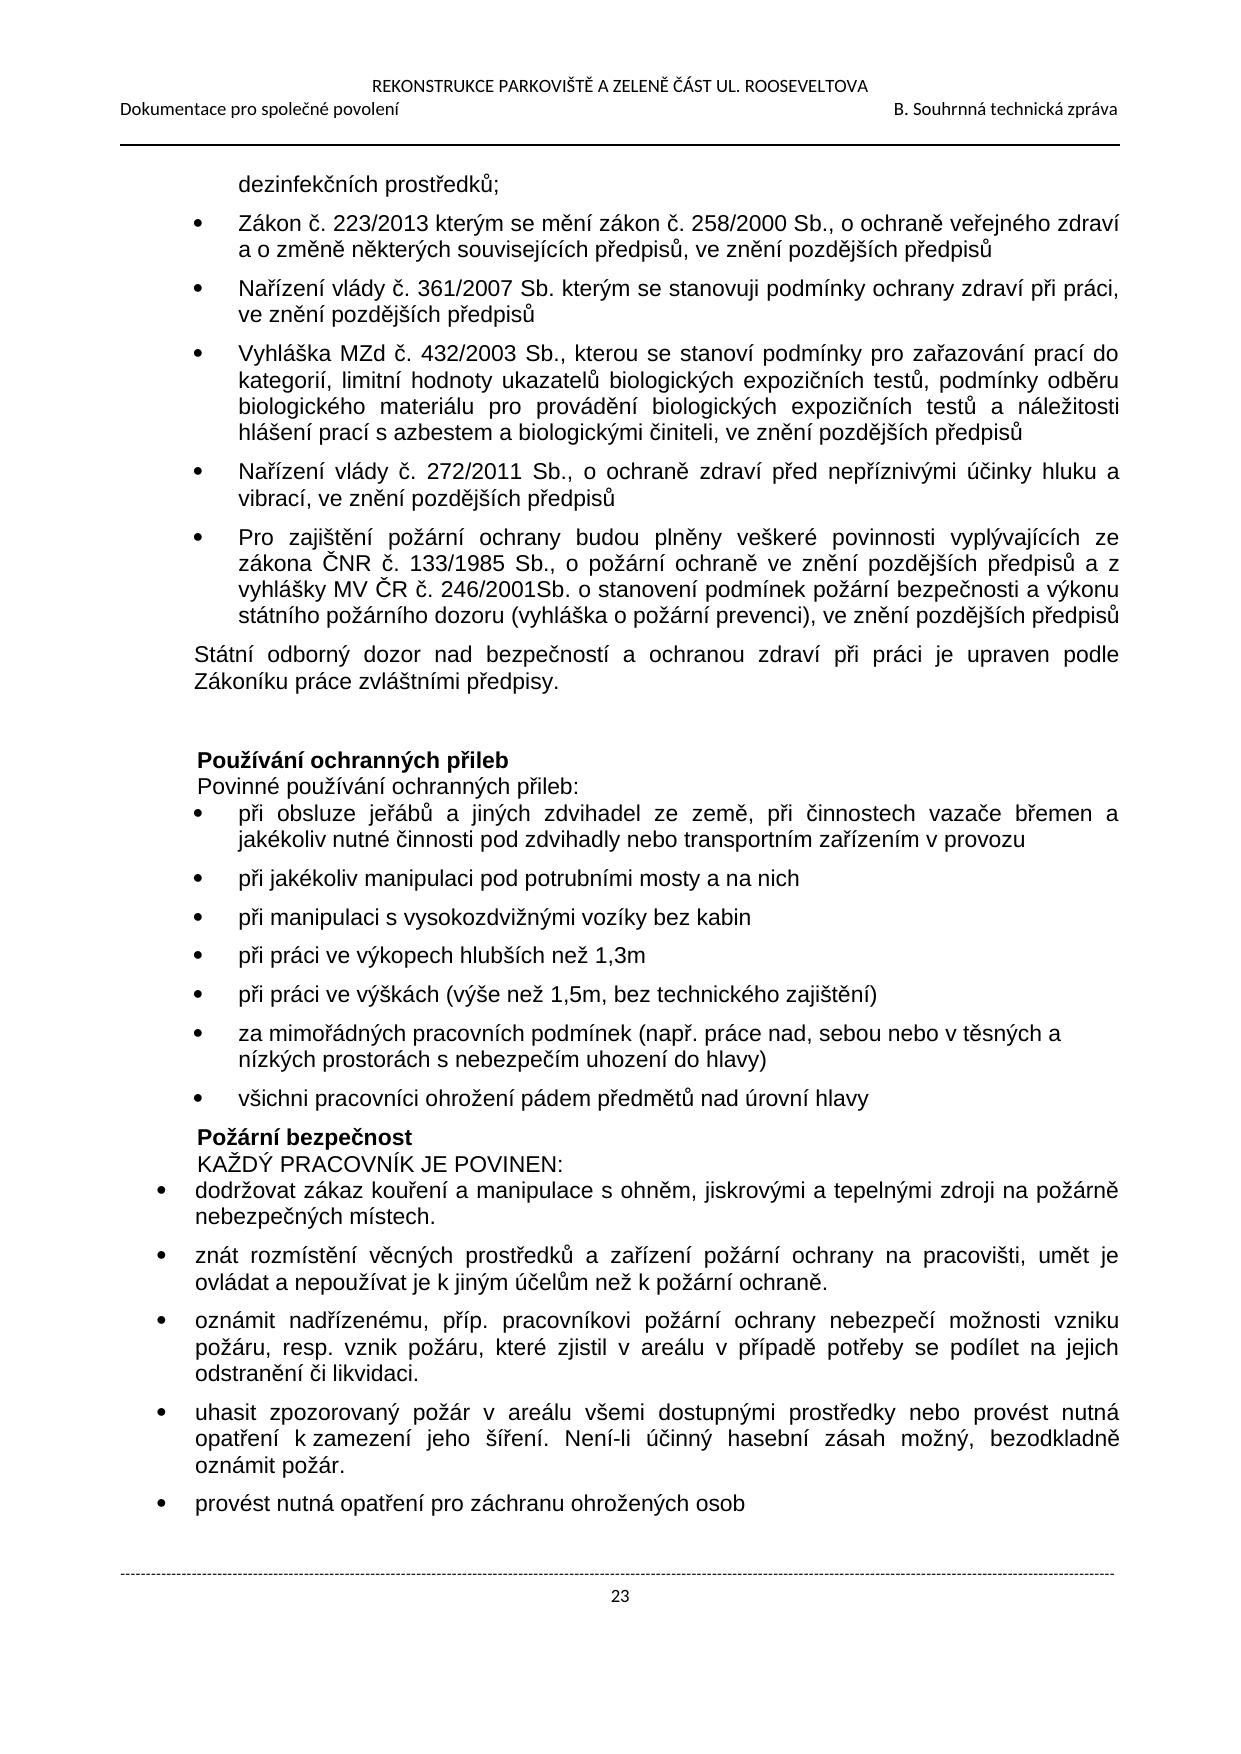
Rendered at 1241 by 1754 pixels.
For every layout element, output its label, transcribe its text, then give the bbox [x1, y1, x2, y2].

list Pro zajištění požární ochrany budou plněny veškeré povinnosti vyplývajících ze zákona ČNR č. 133/1985 Sb., o požární ochraně ve znění pozdějších předpisů a z vyhlášky MV ČR č. 246/2001Sb. o stanovení podmínek požární bezpečnosti a výkonu státního požárního dozoru (vyhláška o požární prevenci), ve znění pozdějších předpisů [194, 523, 1120, 629]
list při práci ve výškách (výše než 1,5m, bez technického zajištění) [194, 981, 1120, 1008]
text Státní odborný dozor nad bezpečností a ochranou zdraví při práci je upraven podle Zákoníku práce zvláštními předpisy. [194, 641, 1120, 694]
text Požární bezpečnost [120, 1124, 1120, 1151]
list Nařízení vlády č. 361/2007 Sb. kterým se stanovuji podmínky ochrany zdraví při práci, ve znění pozdějších předpisů [194, 275, 1120, 328]
text Používání ochranných přileb [120, 747, 1120, 773]
list provést nutná opatření pro záchranu ohrožených osob [157, 1490, 1120, 1517]
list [194, 171, 1120, 197]
list Vyhláška MZd č. 432/2003 Sb., kterou se stanoví podmínky pro zařazování prací do kategorií, limitní hodnoty ukazatelů biologických expozičních testů, podmínky odběru biologického materiálu pro provádění biologických expozičních testů a náležitosti hlášení prací s azbestem a biologickými činiteli, ve znění pozdějších předpisů [194, 340, 1120, 446]
text Povinné používání ochranných přileb: [120, 773, 1120, 799]
list Zákon č. 223/2013 kterým se mění zákon č. 258/2000 Sb., o ochraně veřejného zdraví a o změně některých souvisejících předpisů, ve znění pozdějších předpisů [194, 210, 1120, 263]
list při práci ve výkopech hlubších než 1,3m [194, 942, 1120, 969]
list při obsluze jeřábů a jiných zdvihadel ze země, při činnostech vazače břemen a jakékoliv nutné činnosti pod zdvihadly nebo transportním zařízením v provozu [194, 799, 1120, 852]
list dodržovat zákaz kouření a manipulace s ohněm, jiskrovými a tepelnými zdroji na požárně nebezpečných místech. [157, 1177, 1120, 1229]
list oznámit nadřízenému, příp. pracovníkovi požární ochrany nebezpečí možnosti vzniku požáru, resp. vznik požáru, které zjistil v areálu v případě potřeby se podílet na jejich odstranění či likvidaci. [157, 1307, 1120, 1386]
list při manipulaci s vysokozdvižnými vozíky bez kabin [194, 903, 1120, 930]
text KAŽDÝ PRACOVNÍK JE POVINEN: [120, 1151, 1120, 1177]
list Nařízení vlády č. 272/2011 Sb., o ochraně zdraví před nepříznivými účinky hluku a vibrací, ve znění pozdějších předpisů [194, 458, 1120, 511]
list všichni pracovníci ohrožení pádem předmětů nad úrovní hlavy [194, 1085, 1120, 1112]
list při jakékoliv manipulaci pod potrubními mosty a na nich [194, 865, 1120, 891]
list uhasit zpozorovaný požár v areálu všemi dostupnými prostředky nebo provést nutná opatření k zamezení jeho šíření. Není-li účinný hasební zásah možný, bezodkladně oznámit požár. [157, 1399, 1120, 1478]
list znát rozmístění věcných prostředků a zařízení požární ochrany na pracovišti, umět je ovládat a nepoužívat je k jiným účelům než k požární ochraně. [157, 1242, 1120, 1295]
list za mimořádných pracovních podmínek (např. práce nad, sebou nebo v těsných a nízkých prostorách s nebezpečím uhození do hlavy) [194, 1020, 1120, 1073]
